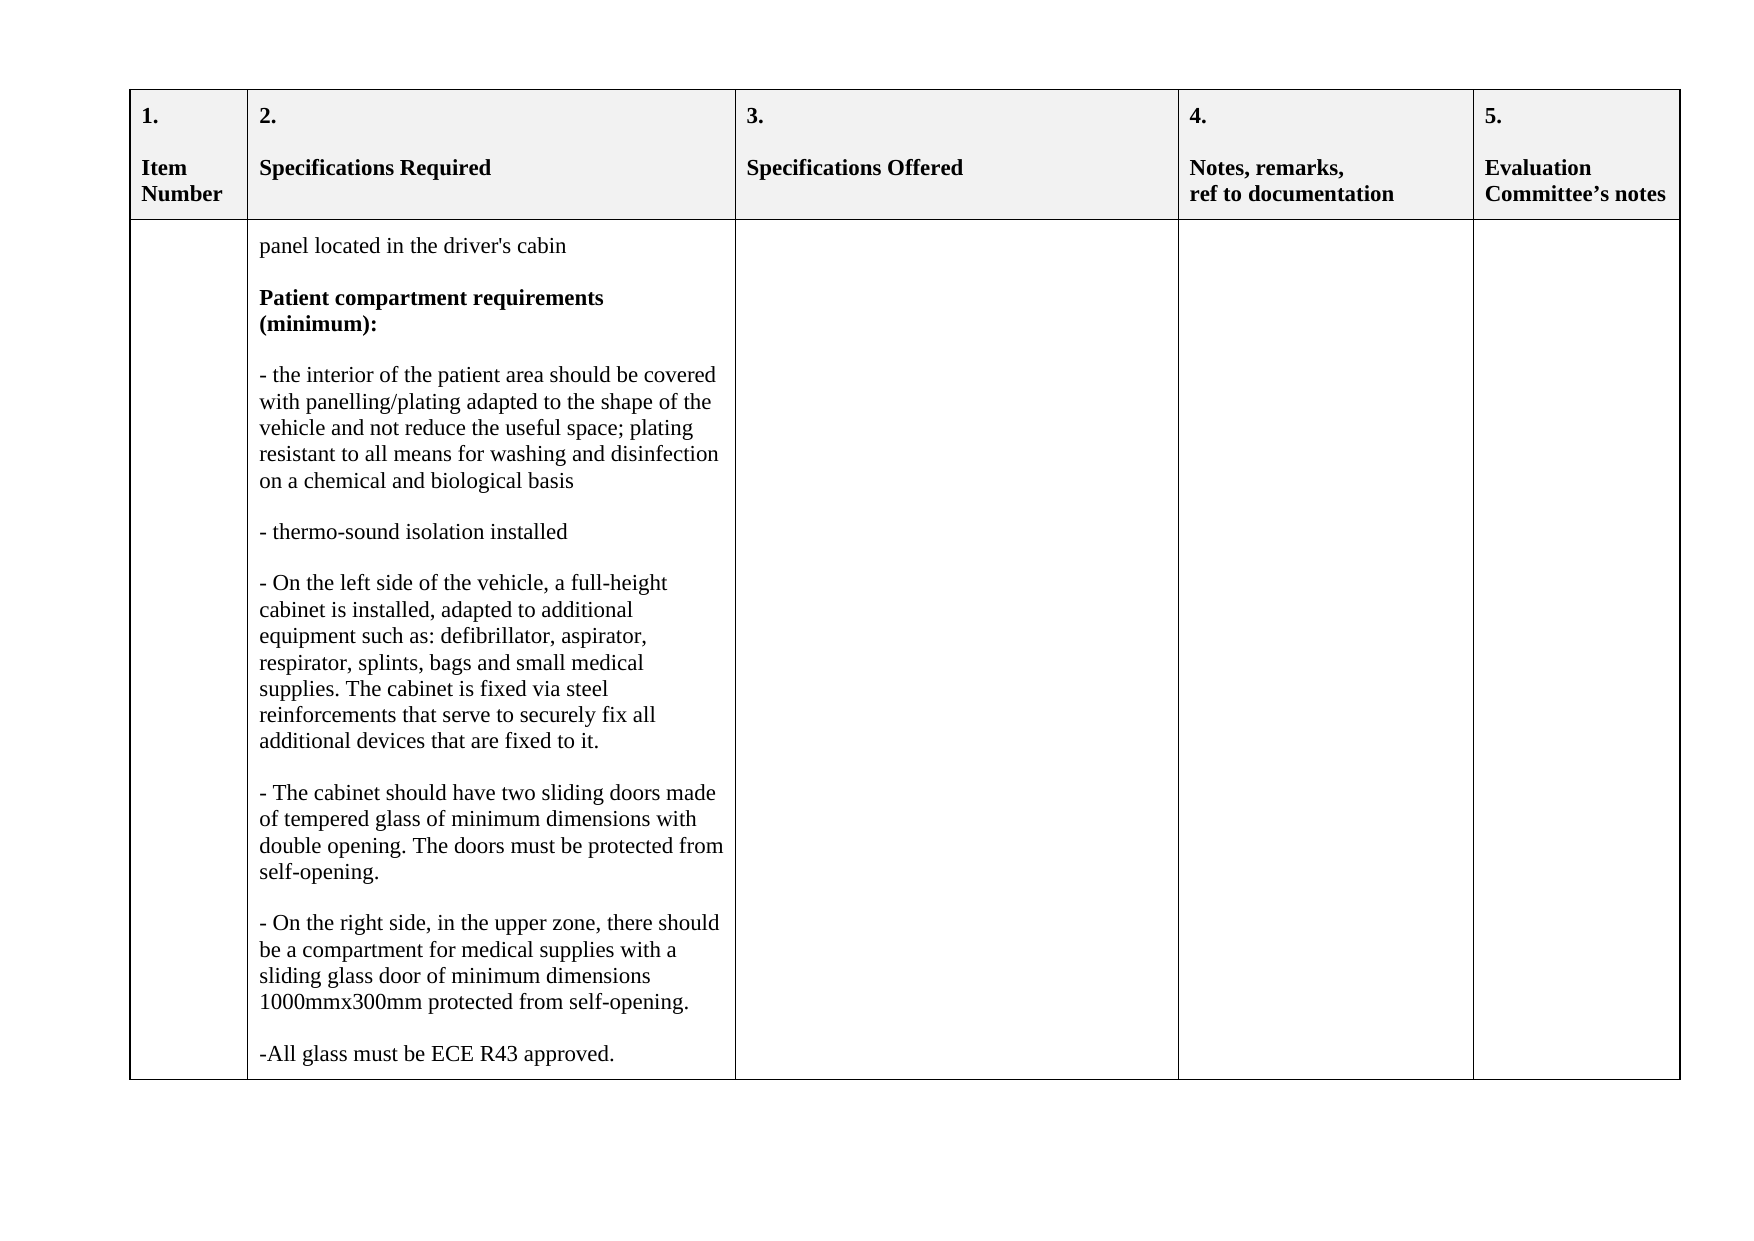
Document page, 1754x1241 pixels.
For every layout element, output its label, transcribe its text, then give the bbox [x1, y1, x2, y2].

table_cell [248, 220, 735, 1079]
table_header 4. Notes, remarks, ref to documentation [1179, 90, 1473, 219]
table_cell [1179, 220, 1473, 1079]
table_header 3. Specifications Offered [736, 90, 1178, 219]
table_header 5. Evaluation Committee’s notes [1474, 90, 1679, 219]
table_cell [736, 220, 1178, 1079]
table_header 2. Specifications Required [248, 90, 735, 219]
table_cell [1474, 220, 1679, 1079]
table_header 1. Item Number [131, 90, 247, 219]
